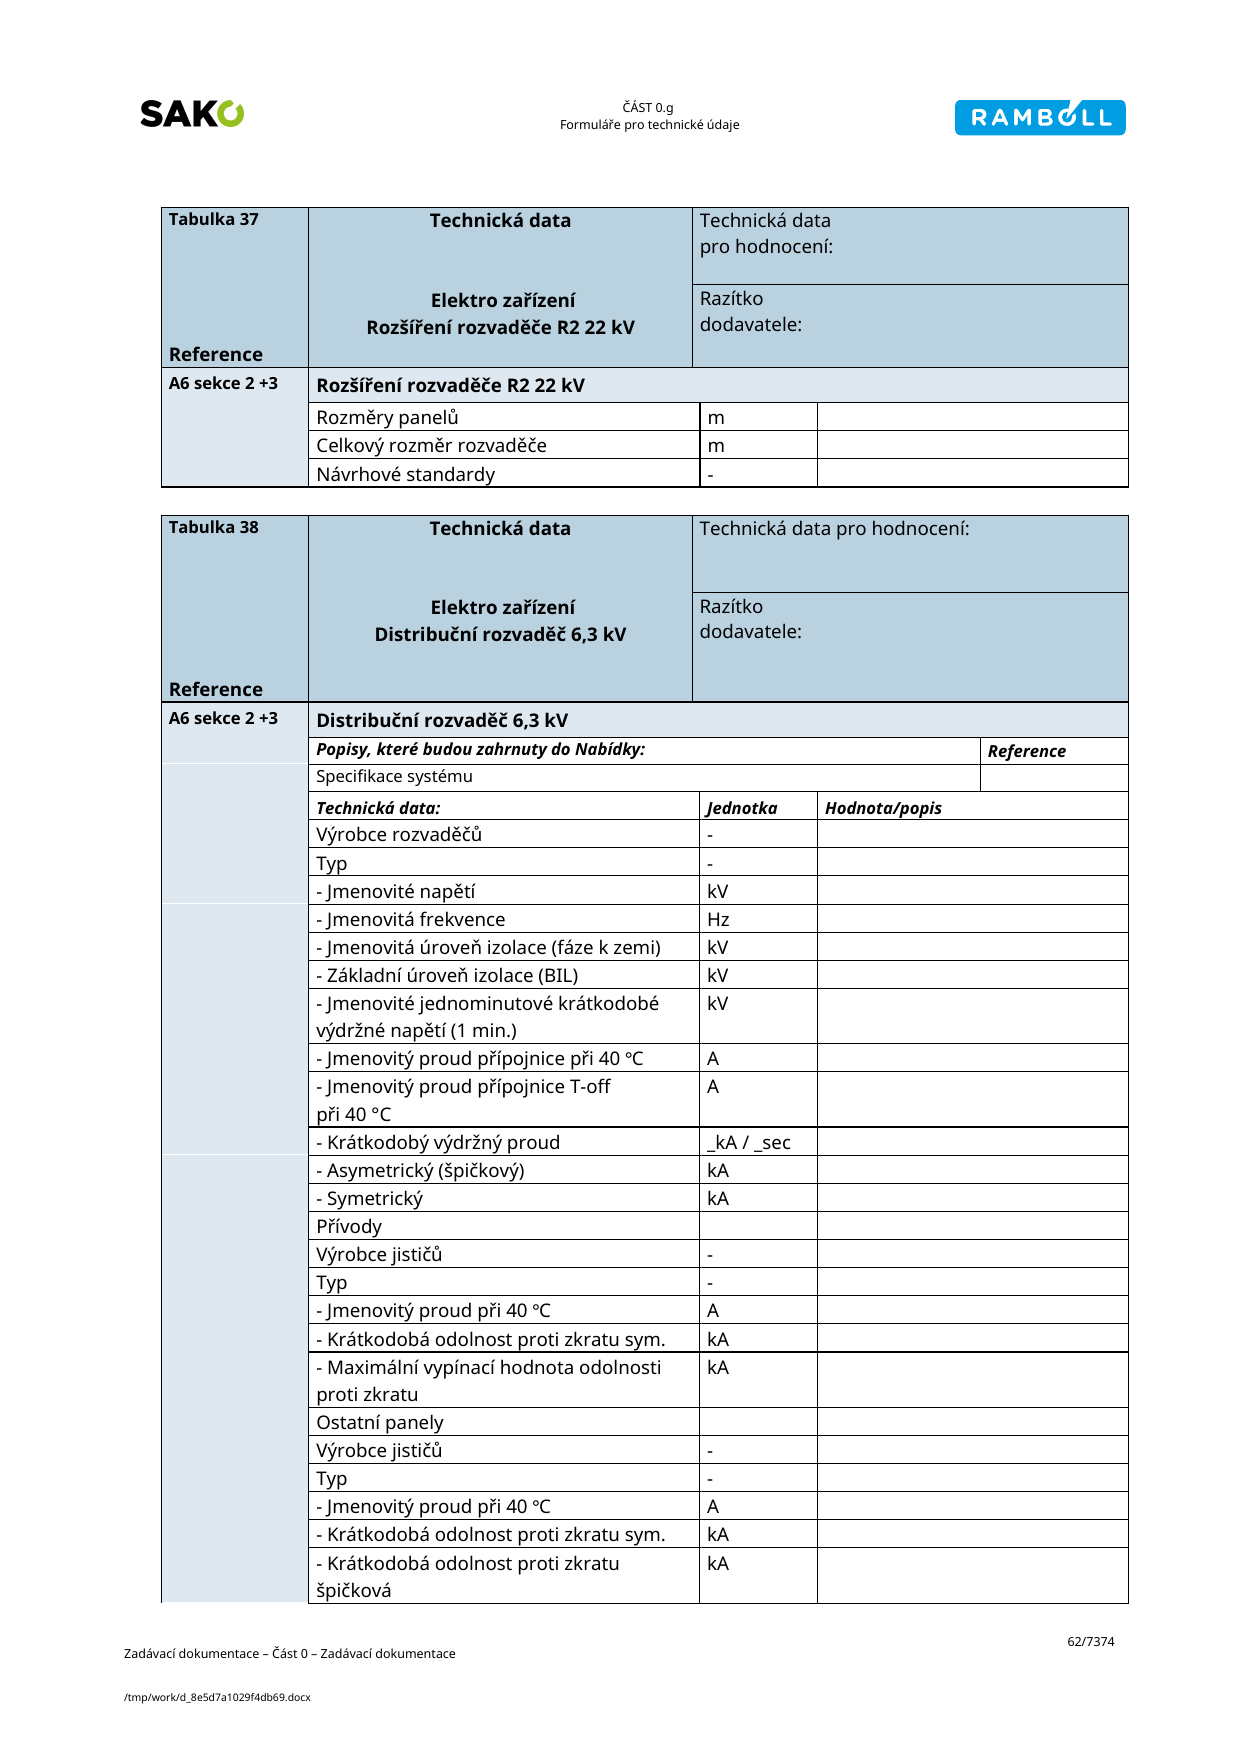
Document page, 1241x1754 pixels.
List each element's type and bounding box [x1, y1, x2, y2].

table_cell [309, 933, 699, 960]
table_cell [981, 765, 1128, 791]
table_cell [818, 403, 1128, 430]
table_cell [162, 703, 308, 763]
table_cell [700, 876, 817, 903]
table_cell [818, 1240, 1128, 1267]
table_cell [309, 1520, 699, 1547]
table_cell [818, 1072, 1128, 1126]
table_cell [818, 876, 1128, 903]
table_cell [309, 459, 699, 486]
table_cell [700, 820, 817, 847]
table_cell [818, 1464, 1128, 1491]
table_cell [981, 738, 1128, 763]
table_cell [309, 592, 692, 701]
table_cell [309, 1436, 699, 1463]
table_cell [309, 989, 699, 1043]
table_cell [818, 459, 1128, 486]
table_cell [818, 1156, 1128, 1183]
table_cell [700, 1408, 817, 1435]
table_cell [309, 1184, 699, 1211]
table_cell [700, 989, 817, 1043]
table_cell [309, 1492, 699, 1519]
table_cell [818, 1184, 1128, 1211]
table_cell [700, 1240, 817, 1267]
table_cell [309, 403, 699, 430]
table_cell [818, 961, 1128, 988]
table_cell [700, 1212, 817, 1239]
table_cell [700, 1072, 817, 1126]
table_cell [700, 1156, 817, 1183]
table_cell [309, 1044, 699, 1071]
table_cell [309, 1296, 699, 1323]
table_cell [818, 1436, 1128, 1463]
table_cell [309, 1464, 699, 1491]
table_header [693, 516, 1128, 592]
picture [140, 100, 244, 127]
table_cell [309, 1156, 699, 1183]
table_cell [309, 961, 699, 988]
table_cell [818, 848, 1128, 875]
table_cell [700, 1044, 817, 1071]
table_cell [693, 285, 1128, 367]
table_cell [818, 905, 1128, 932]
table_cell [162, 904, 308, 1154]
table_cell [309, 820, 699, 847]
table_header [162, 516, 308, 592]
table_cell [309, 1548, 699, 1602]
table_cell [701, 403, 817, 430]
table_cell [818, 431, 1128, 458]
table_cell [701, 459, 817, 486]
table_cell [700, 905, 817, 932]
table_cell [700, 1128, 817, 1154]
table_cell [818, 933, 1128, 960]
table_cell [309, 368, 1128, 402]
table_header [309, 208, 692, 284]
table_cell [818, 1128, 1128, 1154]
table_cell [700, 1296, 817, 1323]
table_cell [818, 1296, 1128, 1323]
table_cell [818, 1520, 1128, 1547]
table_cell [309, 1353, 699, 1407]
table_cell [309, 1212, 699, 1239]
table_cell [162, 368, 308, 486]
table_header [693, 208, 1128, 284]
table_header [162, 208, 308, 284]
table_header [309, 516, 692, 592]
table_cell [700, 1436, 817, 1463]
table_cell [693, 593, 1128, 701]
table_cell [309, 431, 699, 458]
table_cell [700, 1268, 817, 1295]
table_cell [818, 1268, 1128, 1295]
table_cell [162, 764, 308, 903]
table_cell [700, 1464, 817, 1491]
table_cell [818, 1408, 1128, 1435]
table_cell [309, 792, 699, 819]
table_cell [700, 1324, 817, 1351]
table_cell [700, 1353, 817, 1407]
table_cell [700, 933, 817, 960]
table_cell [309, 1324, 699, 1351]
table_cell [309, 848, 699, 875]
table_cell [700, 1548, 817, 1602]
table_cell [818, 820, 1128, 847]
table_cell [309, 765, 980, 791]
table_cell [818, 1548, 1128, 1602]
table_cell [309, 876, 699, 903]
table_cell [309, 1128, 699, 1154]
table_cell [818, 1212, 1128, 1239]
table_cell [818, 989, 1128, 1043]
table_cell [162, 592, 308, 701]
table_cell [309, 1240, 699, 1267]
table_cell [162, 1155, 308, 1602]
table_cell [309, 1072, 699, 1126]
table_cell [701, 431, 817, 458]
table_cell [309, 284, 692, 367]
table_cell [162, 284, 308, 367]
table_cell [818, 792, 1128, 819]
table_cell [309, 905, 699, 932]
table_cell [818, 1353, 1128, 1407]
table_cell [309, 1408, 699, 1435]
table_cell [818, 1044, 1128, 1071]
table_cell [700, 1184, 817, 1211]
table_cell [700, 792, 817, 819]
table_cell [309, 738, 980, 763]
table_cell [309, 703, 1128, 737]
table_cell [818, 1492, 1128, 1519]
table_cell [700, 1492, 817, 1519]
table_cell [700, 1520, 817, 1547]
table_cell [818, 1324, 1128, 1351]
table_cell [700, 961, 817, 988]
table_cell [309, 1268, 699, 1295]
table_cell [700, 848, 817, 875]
